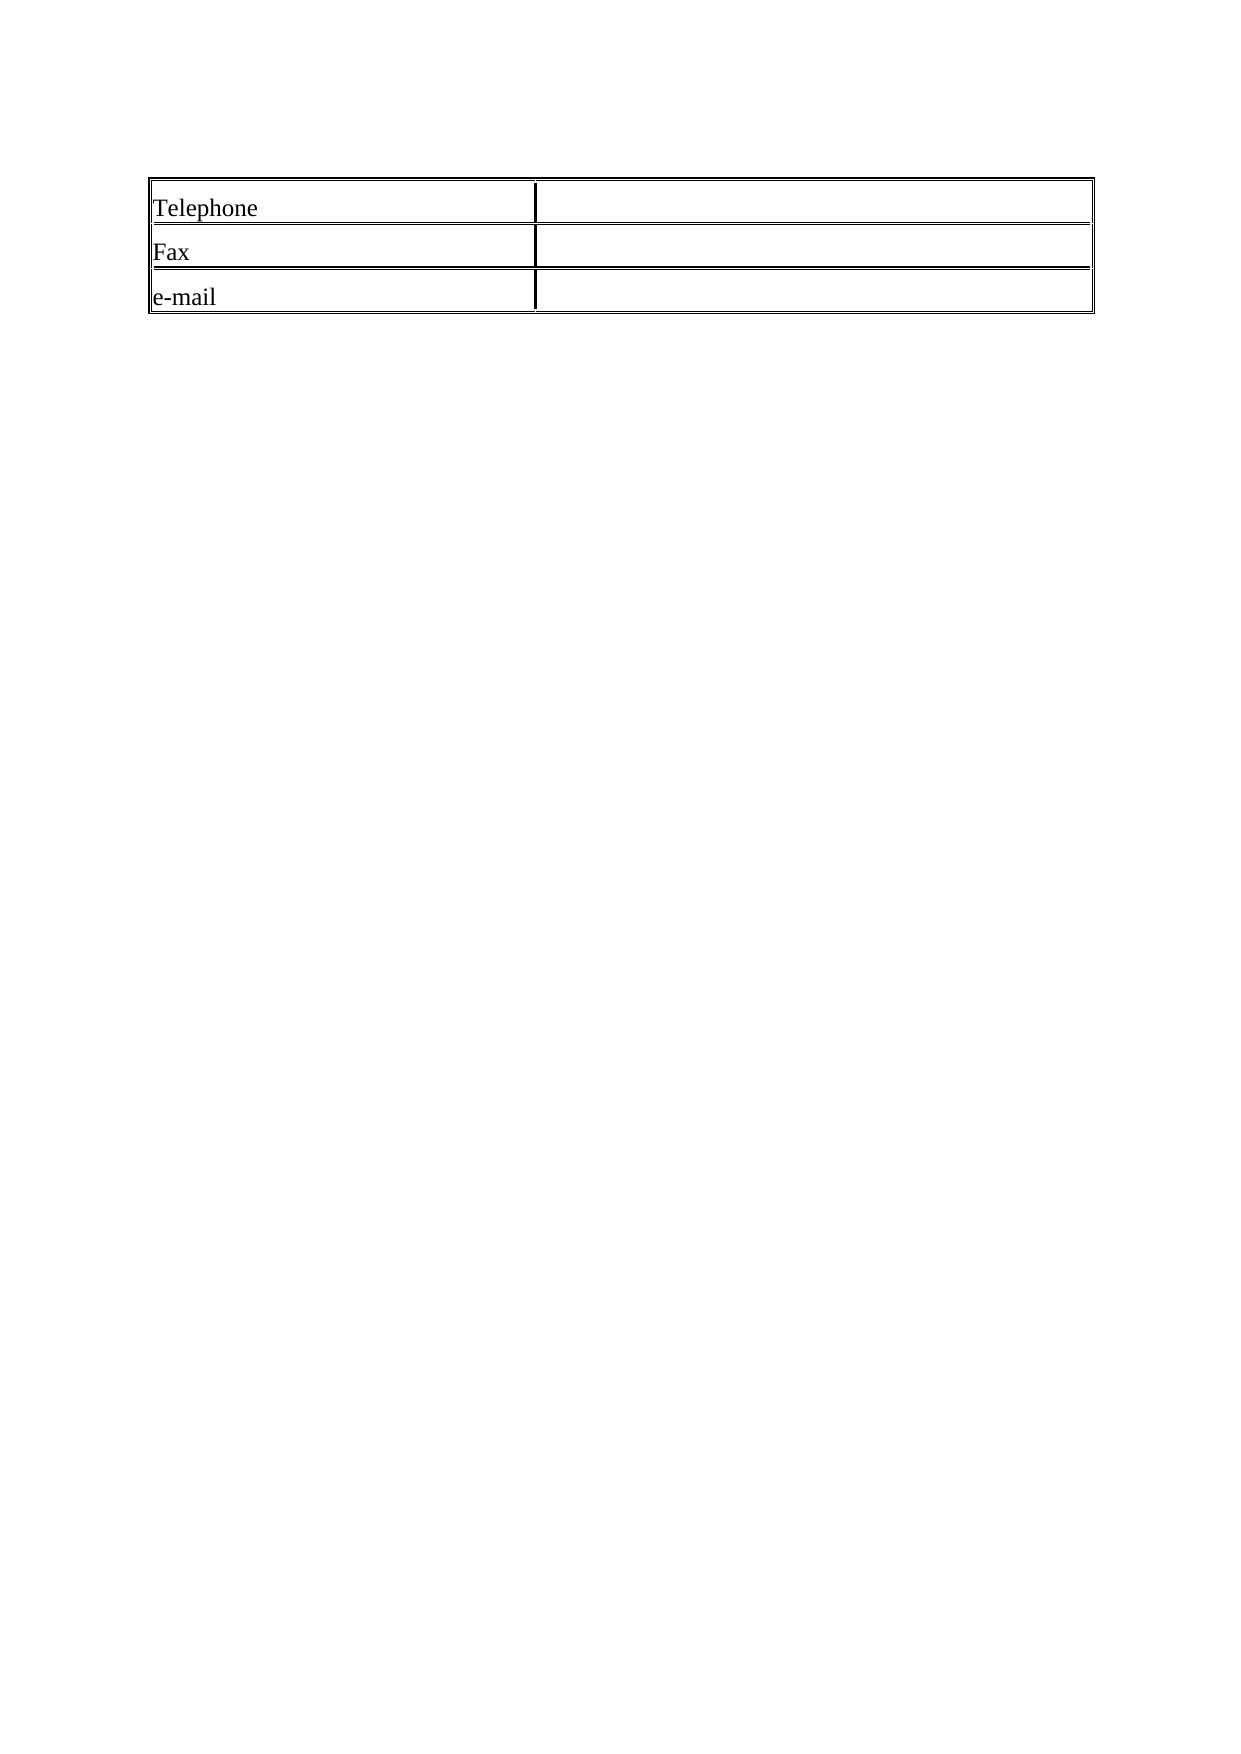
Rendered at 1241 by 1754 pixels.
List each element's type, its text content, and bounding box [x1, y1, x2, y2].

table_cell Fax [150, 222, 535, 266]
table_cell [535, 222, 1093, 266]
table_cell [535, 266, 1092, 311]
table_cell e-mail [152, 266, 535, 311]
table_cell [535, 181, 1092, 222]
table_cell Telephone [152, 181, 535, 222]
